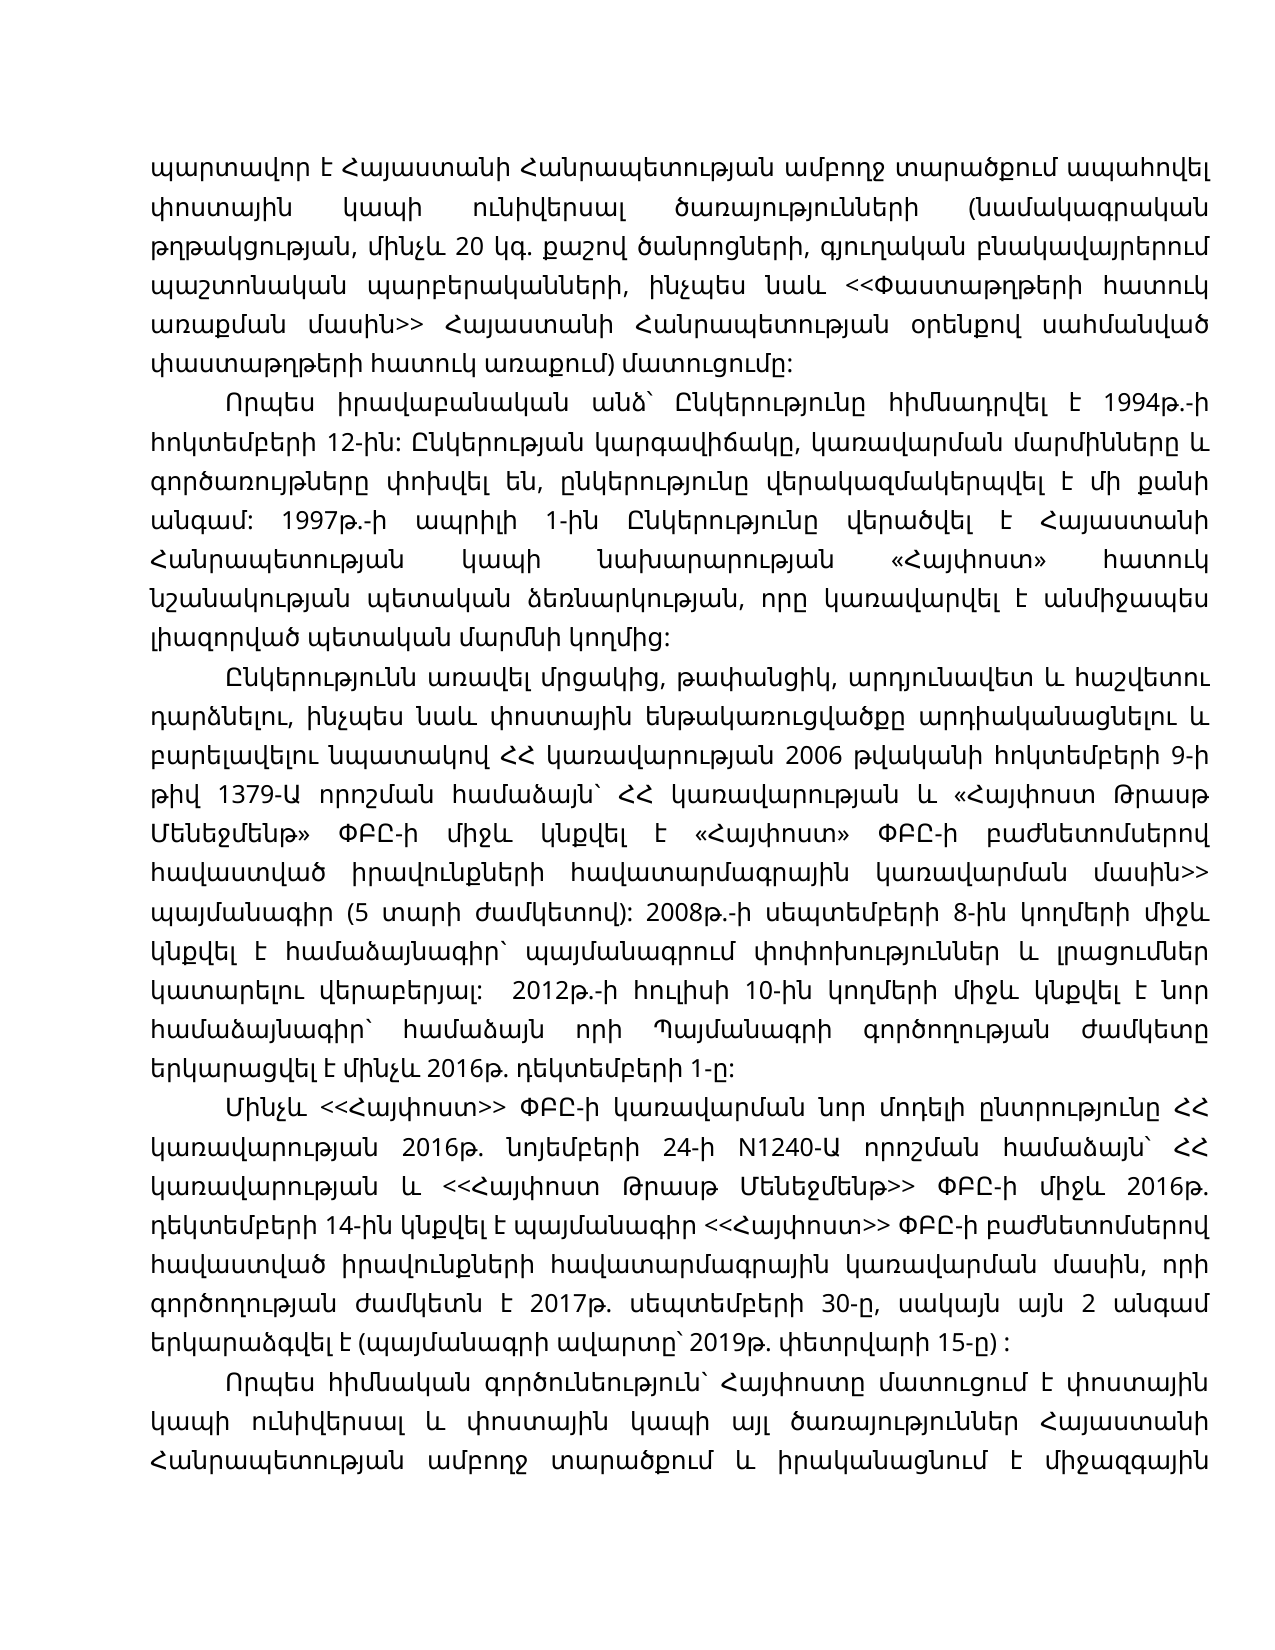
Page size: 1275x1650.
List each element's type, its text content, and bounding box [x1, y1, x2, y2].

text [150, 1364, 1209, 1477]
text Որպես իրավաբանական անձ՝ Ընկերությունը հիմնադրվել է 1994թ.-ի հոկտեմբերի 12-ին: Ընկերության կարգավիճակը, կառավարման մարմինները և գործառույթները փոխվել են, ընկերությունը վերակազմակերպվել է մի քանի անգամ: 1997թ.-ի ապրիլի 1-ին Ընկերությունը վերածվել է Հայաստանի Հանրապետության կապի նախարարության «Հայփոստ» հատուկ նշանակության պետական ձեռնարկության, որը կառավարվել է անմիջապես լիազորված պետական մարմնի կողմից: [150, 385, 1209, 654]
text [150, 150, 1209, 380]
text Ընկերությունն առավել մրցակից, թափանցիկ, արդյունավետ և հաշվետու դարձնելու, ինչպես նաև փոստային ենթակառուցվածքը արդիականացնելու և բարելավելու նպատակով ՀՀ կառավարության 2006 թվականի հոկտեմբերի 9-ի թիվ 1379-Ա որոշման համաձայն` ՀՀ կառավարության և «Հայփոստ Թրասթ Մենեջմենթ» ՓԲԸ-ի միջև կնքվել է «Հայփոստ» ՓԲԸ-ի բաժնետոմսերով հավաստված իրավունքների հավատարմագրային կառավարման մասին>> պայմանագիր (5 տարի ժամկետով): 2008թ.-ի սեպտեմբերի 8-ին կողմերի միջև կնքվել է համաձայնագիր` պայմանագրում փոփոխություններ և լրացումներ կատարելու վերաբերյալ: 2012թ.-ի հուլիսի 10-ին կողմերի միջև կնքվել է նոր համաձայնագիր` համաձայն որի Պայմանագրի գործողության ժամկետը երկարացվել է մինչև 2016թ. դեկտեմբերի 1-ը: [150, 659, 1209, 1085]
text Մինչև <<Հայփոստ>> ՓԲԸ-ի կառավարման նոր մոդելի ընտրությունը ՀՀ կառավարության 2016թ. նոյեմբերի 24-ի N1240-Ա որոշման համաձայն՝ ՀՀ կառավարության և <<Հայփոստ Թրասթ Մենեջմենթ>> ՓԲԸ-ի միջև 2016թ. դեկտեմբերի 14-ին կնքվել է պայմանագիր <<Հայփոստ>> ՓԲԸ-ի բաժնետոմսերով հավաստված իրավունքների հավատարմագրային կառավարման մասին, որի գործողության ժամկետն է 2017թ. սեպտեմբերի 30-ը, սակայն այն 2 անգամ երկարաձգվել է (պայմանագրի ավարտը՝ 2019թ. փետրվարի 15-ը) : [150, 1090, 1209, 1359]
